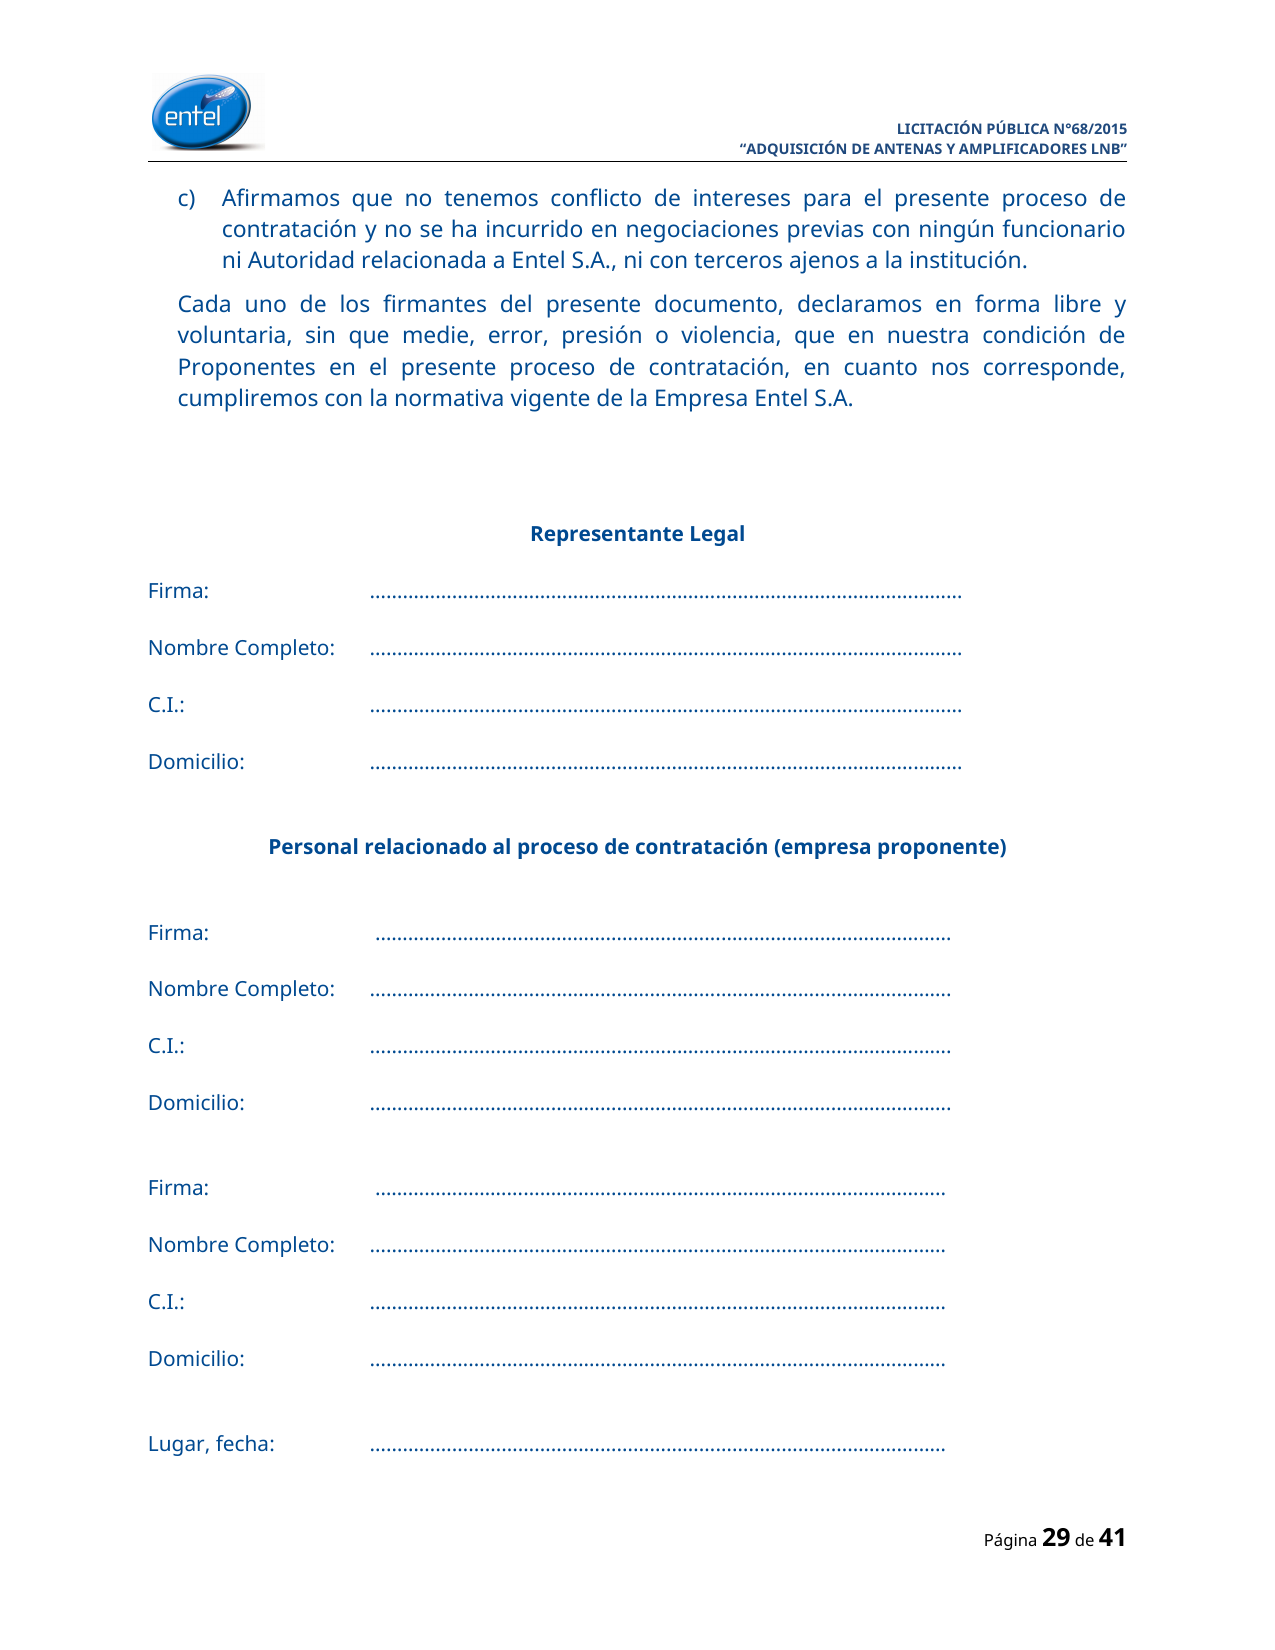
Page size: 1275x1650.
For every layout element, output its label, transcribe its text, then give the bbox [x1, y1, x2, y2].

picture [151, 73, 265, 151]
list Afirmamos que no tenemos conflicto de intereses para el presente proceso de contratación y no se ha incurrido en negociaciones previas con ningún funcionario ni Autoridad relacionada a Entel S.A., ni con terceros ajenos a la institución. [177, 182, 1127, 276]
text Personal relacionado al proceso de contratación (empresa proponente) [148, 832, 1127, 861]
text Domicilio: …………………………………………………………………………………………… [148, 1344, 1127, 1373]
text Lugar, fecha: …………………………………………………………………………………………… [148, 1429, 1127, 1458]
text C.I.: ……………………………………………………………………………………………… [148, 690, 1127, 718]
text Nombre Completo: …………………………………………………………………………………………… [148, 1230, 1127, 1259]
text Nombre Completo: ……………………………………………………………………………………………… [148, 633, 1127, 662]
text Firma: …………………………………………………………………………………………… [148, 918, 1127, 946]
text Firma: ……………………………………………………………………………………………… [148, 576, 1127, 605]
text Firma: ………………………………………………………………………………………….. [148, 1173, 1127, 1202]
text Nombre Completo: ……………………………………………………………………………………………. [148, 974, 1127, 1003]
text Domicilio: ……………………………………………………………………………………………… [148, 747, 1127, 775]
text Cada uno de los firmantes del presente documento, declaramos en forma libre y voluntaria, sin que medie, error, presión o violencia, que en nuestra condición de Proponentes en el presente proceso de contratación, en cuanto nos corresponde, cumpliremos con la normativa vigente de la Empresa Entel S.A. [177, 288, 1127, 413]
text Representante Legal [148, 519, 1127, 548]
text Domicilio: ……………………………………………………………………………………………. [148, 1088, 1127, 1117]
text C.I.: ……………………………………………………………………………………………. [148, 1031, 1127, 1060]
text C.I.: …………………………………………………………………………………………… [148, 1287, 1127, 1316]
